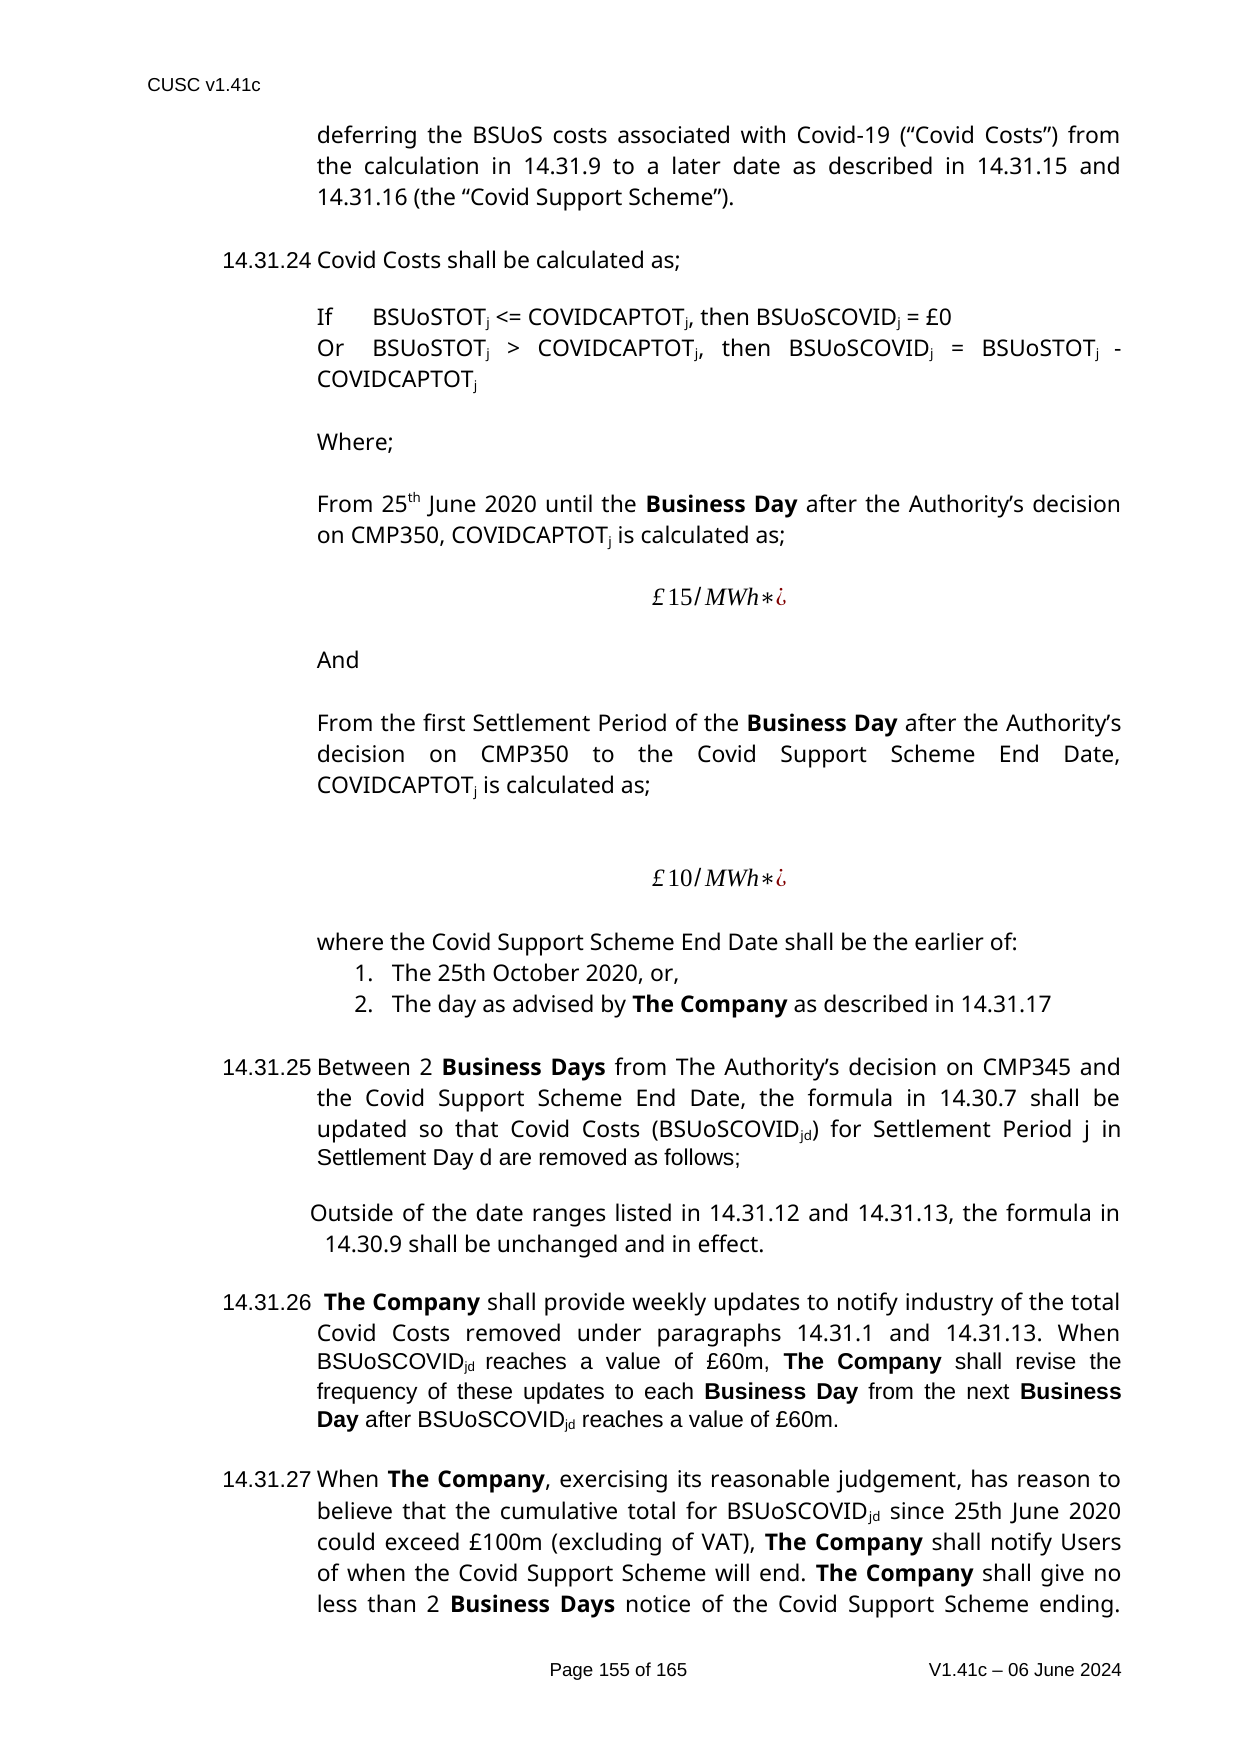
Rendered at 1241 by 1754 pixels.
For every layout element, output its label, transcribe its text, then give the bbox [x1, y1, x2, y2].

list The day as advised by The Company as described in 14.31.17 [354, 988, 1121, 1019]
text Or BSUoSTOTj > COVIDCAPTOTj, then BSUoSCOVIDj = BSUoSTOTj - COVIDCAPTOTj [317, 332, 1121, 394]
list Between 2 Business Days from The Authority’s decision on CMP345 and the Covid Support Scheme End Date, the formula in 14.30.7 shall be updated so that Covid Costs (BSUoSCOVIDjd) for Settlement Period j in Settlement Day d are removed as follows; [222, 1050, 1121, 1171]
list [222, 1463, 1121, 1620]
text where the Covid Support Scheme End Date shall be the earlier of: [317, 925, 1121, 957]
list The Company shall provide weekly updates to notify industry of the total Covid Costs removed under paragraphs 14.31.1 and 14.31.13. When BSUoSCOVIDjd reaches a value of £60m, The Company shall revise the frequency of these updates to each Business Day from the next Business Day after BSUoSCOVIDjd reaches a value of £60m. [222, 1286, 1121, 1432]
text If BSUoSTOTj <= COVIDCAPTOTj, then BSUoSCOVIDj = £0 [317, 300, 1121, 332]
text And [317, 644, 1121, 675]
text From the first Settlement Period of the Business Day after the Authority’s decision on CMP350 to the Covid Support Scheme End Date, COVIDCAPTOTj is calculated as; [317, 707, 1121, 800]
list The 25th October 2020, or, [354, 957, 1121, 988]
text Outside of the date ranges listed in 14.31.12 and 14.31.13, the formula in 14.30.9 shall be unchanged and in effect. [309, 1197, 1121, 1259]
list Covid Costs shall be calculated as; [222, 244, 1121, 275]
text From 25th June 2020 until the Business Day after the Authority’s decision on CMP350, COVIDCAPTOTj is calculated as; [317, 488, 1121, 550]
text Where; [317, 425, 1121, 457]
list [222, 119, 1121, 212]
